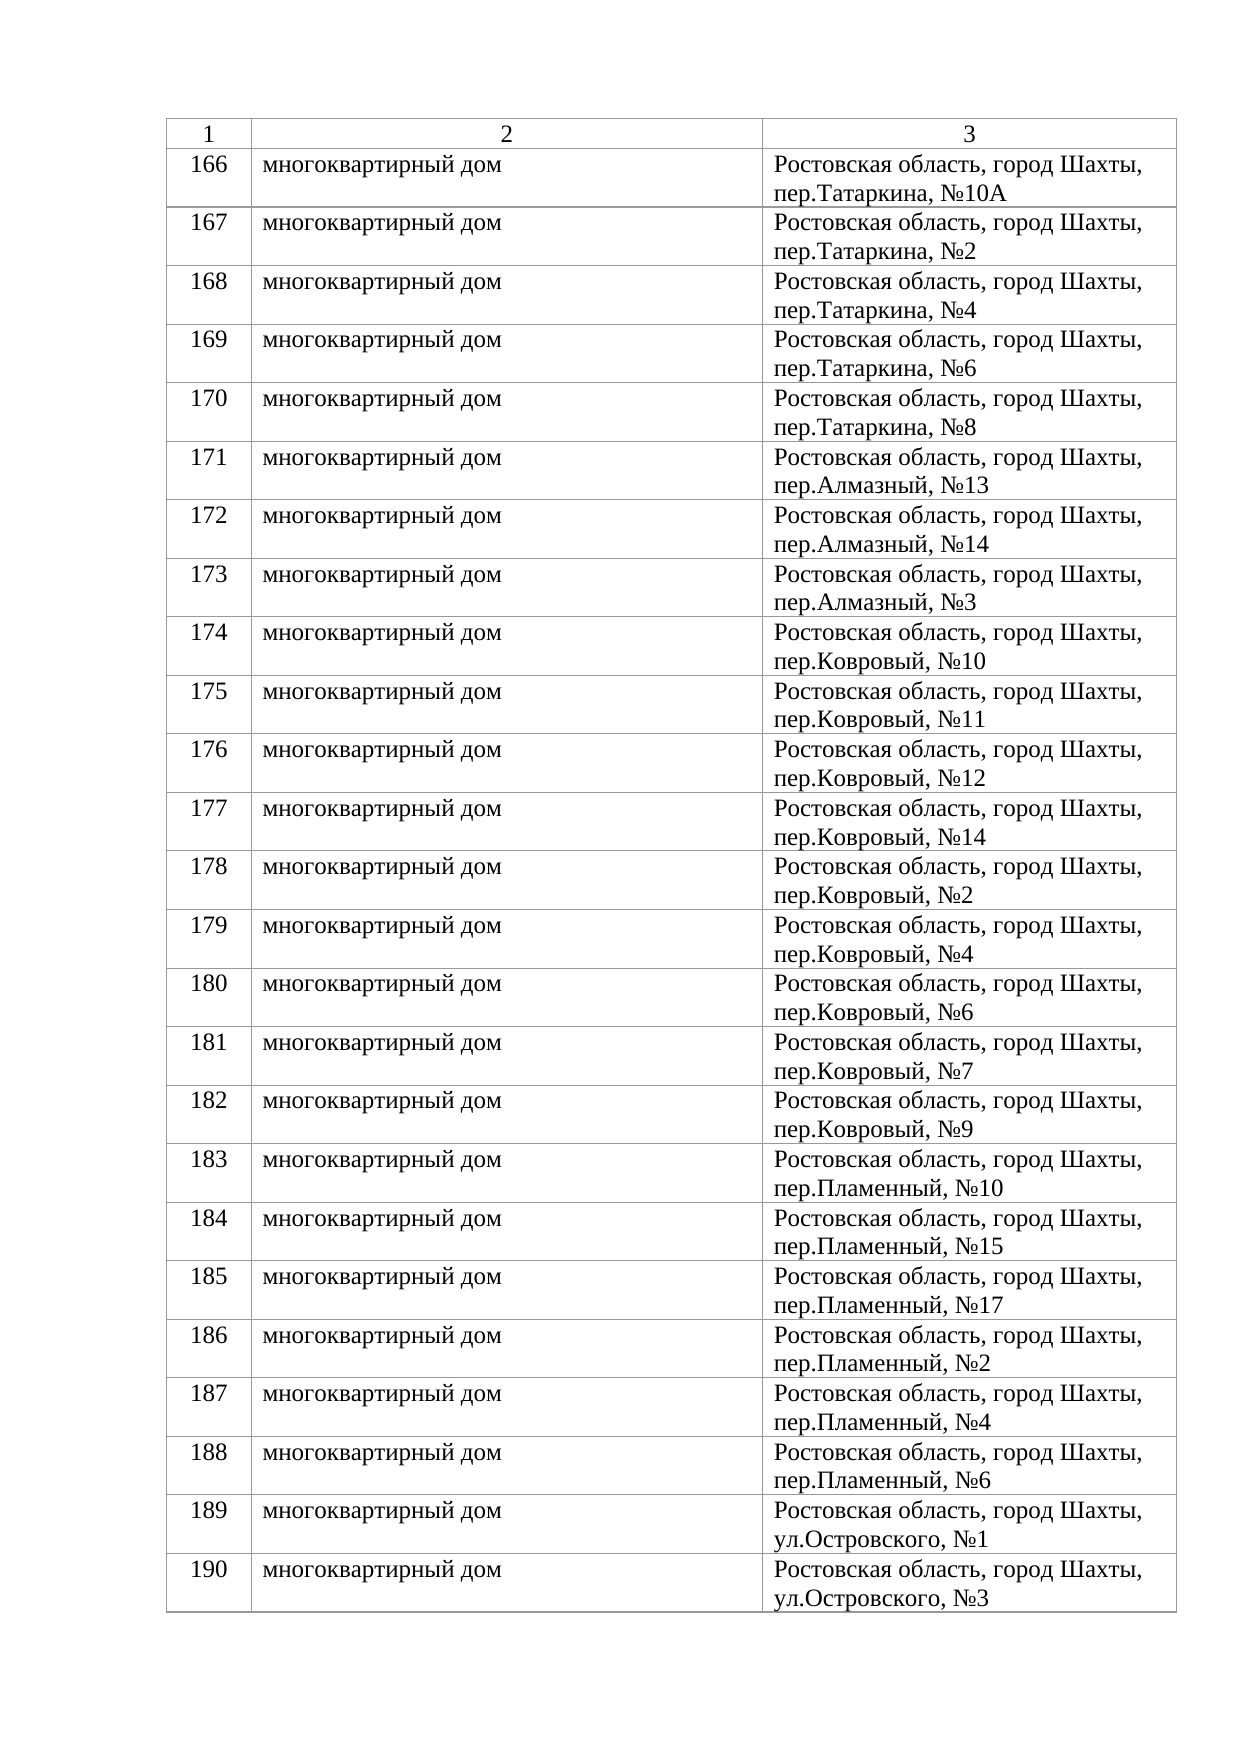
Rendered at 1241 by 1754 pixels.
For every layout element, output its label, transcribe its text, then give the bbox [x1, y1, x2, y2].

table_cell Ростовская область, город Шахты, пер.Татаркина, №4 [763, 266, 1176, 323]
table_cell многоквартирный дом [252, 559, 762, 616]
table_cell 190 [167, 1554, 251, 1611]
table_cell многоквартирный дом [252, 1086, 762, 1143]
table_cell многоквартирный дом [252, 266, 762, 323]
table_cell многоквартирный дом [252, 325, 762, 382]
table_cell многоквартирный дом [252, 442, 762, 499]
table_cell Ростовская область, город Шахты, пер.Татаркина, №10А [763, 149, 1176, 206]
table_cell 171 [167, 442, 251, 499]
table_cell 184 [167, 1203, 251, 1260]
table_cell Ростовская область, город Шахты, пер.Ковровый, №14 [763, 793, 1176, 850]
table_cell Ростовская область, город Шахты, пер.Татаркина, №2 [763, 208, 1176, 265]
table_cell 180 [167, 969, 251, 1026]
table_cell многоквартирный дом [252, 1320, 762, 1377]
table_cell Ростовская область, город Шахты, пер.Ковровый, №7 [763, 1027, 1176, 1084]
table_header 2 [252, 119, 762, 148]
table_cell 174 [167, 617, 251, 675]
table_cell Ростовская область, город Шахты, пер.Пламенный, №2 [763, 1320, 1176, 1377]
table_cell многоквартирный дом [252, 910, 762, 967]
table_cell многоквартирный дом [252, 1554, 762, 1611]
table_cell Ростовская область, город Шахты, пер.Ковровый, №10 [763, 617, 1176, 675]
table_cell 178 [167, 851, 251, 909]
table_cell 169 [167, 325, 251, 382]
table_cell 181 [167, 1027, 251, 1084]
table_cell 175 [167, 676, 251, 733]
table_cell многоквартирный дом [252, 617, 762, 675]
table_cell Ростовская область, город Шахты, пер.Ковровый, №12 [763, 734, 1176, 792]
table_cell 177 [167, 793, 251, 850]
table_cell многоквартирный дом [252, 149, 762, 206]
table_cell Ростовская область, город Шахты, пер.Пламенный, №10 [763, 1144, 1176, 1202]
table_cell 170 [167, 383, 251, 441]
table_cell 179 [167, 910, 251, 967]
table_cell многоквартирный дом [252, 851, 762, 909]
table_cell 172 [167, 500, 251, 558]
table_cell 167 [167, 208, 251, 265]
table_cell Ростовская область, город Шахты, пер.Татаркина, №8 [763, 383, 1176, 441]
table_header 1 [167, 119, 251, 148]
table_cell многоквартирный дом [252, 1027, 762, 1084]
table_cell 166 [167, 149, 251, 206]
table_cell многоквартирный дом [252, 208, 762, 265]
table_cell многоквартирный дом [252, 793, 762, 850]
table_cell Ростовская область, город Шахты, пер.Ковровый, №4 [763, 910, 1176, 967]
table_cell 185 [167, 1261, 251, 1319]
table_cell 168 [167, 266, 251, 323]
table_cell многоквартирный дом [252, 1203, 762, 1260]
table_cell 188 [167, 1437, 251, 1494]
table_cell Ростовская область, город Шахты, пер.Пламенный, №6 [763, 1437, 1176, 1494]
table_cell 189 [167, 1495, 251, 1553]
table_cell Ростовская область, город Шахты, пер.Татаркина, №6 [763, 325, 1176, 382]
table_cell многоквартирный дом [252, 969, 762, 1026]
table_cell многоквартирный дом [252, 1378, 762, 1436]
table_cell 176 [167, 734, 251, 792]
table_cell Ростовская область, город Шахты, пер.Ковровый, №6 [763, 969, 1176, 1026]
table_cell многоквартирный дом [252, 1495, 762, 1553]
table_cell многоквартирный дом [252, 1261, 762, 1319]
table_header 3 [763, 119, 1176, 148]
table_cell Ростовская область, город Шахты, пер.Пламенный, №15 [763, 1203, 1176, 1260]
table_cell Ростовская область, город Шахты, пер.Ковровый, №11 [763, 676, 1176, 733]
table_cell 182 [167, 1086, 251, 1143]
table_cell Ростовская область, город Шахты, ул.Островского, №1 [763, 1495, 1176, 1553]
table_cell Ростовская область, город Шахты, пер.Алмазный, №3 [763, 559, 1176, 616]
table_cell 173 [167, 559, 251, 616]
table_cell 187 [167, 1378, 251, 1436]
table_cell Ростовская область, город Шахты, пер.Пламенный, №17 [763, 1261, 1176, 1319]
table_cell многоквартирный дом [252, 383, 762, 441]
table_cell многоквартирный дом [252, 734, 762, 792]
table_cell многоквартирный дом [252, 1144, 762, 1202]
table_cell многоквартирный дом [252, 676, 762, 733]
table_cell многоквартирный дом [252, 1437, 762, 1494]
table_cell Ростовская область, город Шахты, ул.Островского, №3 [763, 1554, 1176, 1611]
table_cell Ростовская область, город Шахты, пер.Ковровый, №9 [763, 1086, 1176, 1143]
table_cell Ростовская область, город Шахты, пер.Пламенный, №4 [763, 1378, 1176, 1436]
table_cell Ростовская область, город Шахты, пер.Ковровый, №2 [763, 851, 1176, 909]
table_cell 186 [167, 1320, 251, 1377]
table_cell Ростовская область, город Шахты, пер.Алмазный, №14 [763, 500, 1176, 558]
table_cell 183 [167, 1144, 251, 1202]
table_cell Ростовская область, город Шахты, пер.Алмазный, №13 [763, 442, 1176, 499]
table_cell многоквартирный дом [252, 500, 762, 558]
